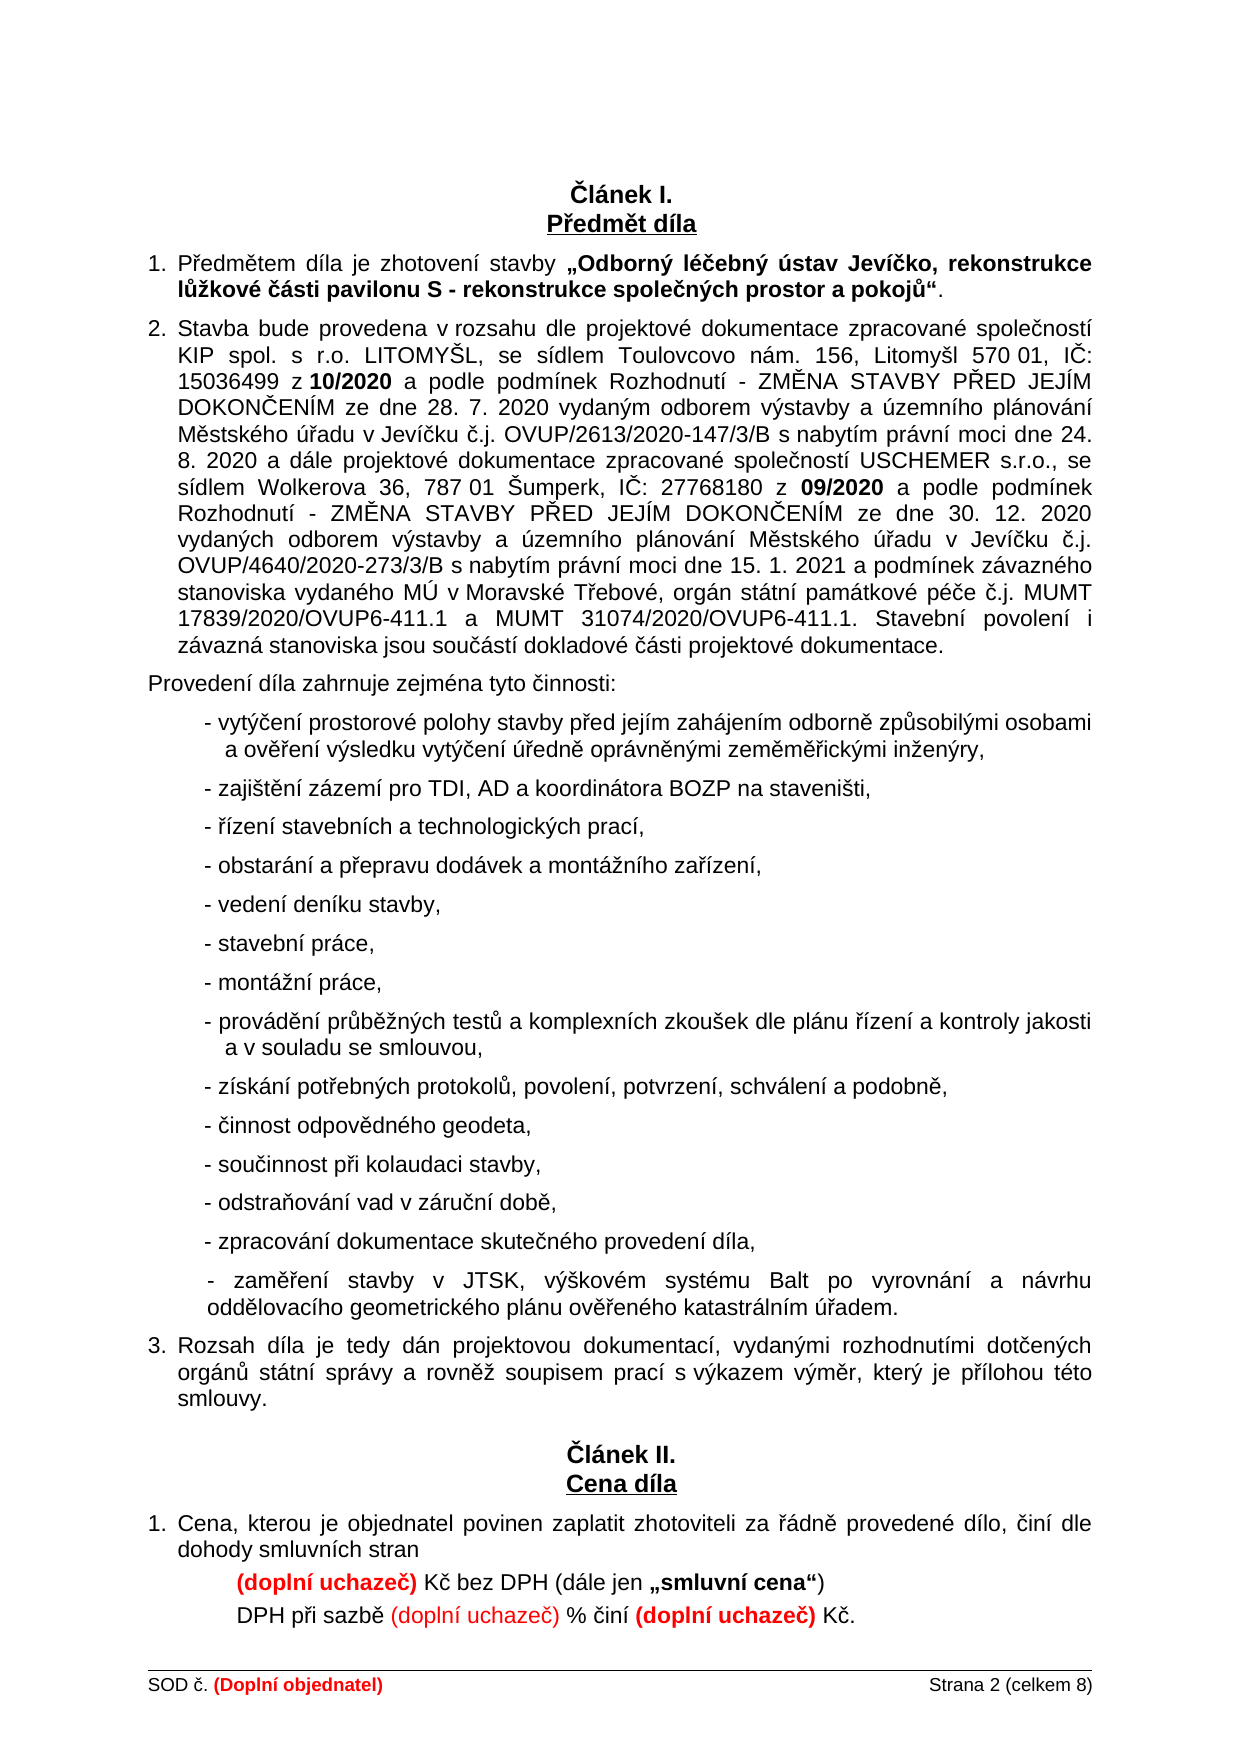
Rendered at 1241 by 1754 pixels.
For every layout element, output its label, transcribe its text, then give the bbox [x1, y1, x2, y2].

text 2. Stavba bude provedena v rozsahu dle projektové dokumentace zpracované společností KIP spol. s r.o. LITOMYŠL, se sídlem Toulovcovo nám. 156, Litomyšl 570 01, IČ: 15036499 z 10/2020 a podle podmínek Rozhodnutí - ZMĚNA STAVBY PŘED JEJÍM DOKONČENÍM ze dne 28. 7. 2020 vydaným odborem výstavby a územního plánování Městského úřadu v Jevíčku č.j. OVUP/2613/2020-147/3/B s nabytím právní moci dne 24. 8. 2020 a dále projektové dokumentace zpracované společností USCHEMER s.r.o., se sídlem Wolkerova 36, 787 01 Šumperk, IČ: 27768180 z 09/2020 a podle podmínek Rozhodnutí - ZMĚNA STAVBY PŘED JEJÍM DOKONČENÍM ze dne 30. 12. 2020 vydaných odborem výstavby a územního plánování Městského úřadu v Jevíčku č.j. OVUP/4640/2020-273/3/B s nabytím právní moci dne 15. 1. 2021 a podmínek závazného stanoviska vydaného MÚ v Moravské Třebové, orgán státní památkové péče č.j. MUMT 17839/2020/OVUP6-411.1 a MUMT 31074/2020/OVUP6-411.1. Stavební povolení i závazná stanoviska jsou součástí dokladové části projektové dokumentace. [148, 315, 1092, 658]
text 3. Rozsah díla je tedy dán projektovou dokumentací, vydanými rozhodnutími dotčených orgánů státní správy a rovněž soupisem prací s výkazem výměr, který je přílohou této smlouvy. [148, 1332, 1092, 1411]
text - odstraňování vad v záruční době, [148, 1189, 1092, 1216]
text - zajištění zázemí pro TDI, AD a koordinátora BOZP na staveništi, [148, 774, 1092, 801]
text - zaměření stavby v JTSK, výškovém systému Balt po vyrovnání a návrhu oddělovacího geometrického plánu ověřeného katastrálním úřadem. [148, 1267, 1092, 1320]
text - montážní práce, [148, 969, 1092, 995]
text DPH při sazbě (doplní uchazeč) % činí (doplní uchazeč) Kč. [236, 1602, 1092, 1628]
text - provádění průběžných testů a komplexních zkoušek dle plánu řízení a kontroly jakosti a v souladu se smlouvou, [148, 1008, 1092, 1060]
text Cena díla [148, 1469, 1095, 1498]
text - činnost odpovědného geodeta, [148, 1112, 1092, 1138]
text - vytýčení prostorové polohy stavby před jejím zahájením odborně způsobilými osobami a ověření výsledku vytýčení úředně oprávněnými zeměměřickými inženýry, [148, 709, 1092, 762]
text - součinnost při kolaudaci stavby, [148, 1151, 1092, 1177]
text - vedení deníku stavby, [148, 891, 1092, 917]
text - obstarání a přepravu dodávek a montážního zařízení, [148, 852, 1092, 878]
text Článek II. [148, 1440, 1095, 1469]
text (doplní uchazeč) Kč bez DPH (dále jen „smluvní cena“) [236, 1569, 1092, 1595]
text - získání potřebných protokolů, povolení, potvrzení, schválení a podobně, [148, 1073, 1092, 1099]
text - stavební práce, [148, 930, 1092, 956]
text - zpracování dokumentace skutečného provedení díla, [148, 1228, 1092, 1254]
text Článek I. [148, 180, 1095, 209]
text Provedení díla zahrnuje zejména tyto činnosti: [148, 670, 1092, 697]
text 1. Předmětem díla je zhotovení stavby „Odborný léčebný ústav Jevíčko, rekonstrukce lůžkové části pavilonu S - rekonstrukce společných prostor a pokojů“. [148, 250, 1092, 303]
text - řízení stavebních a technologických prací, [148, 813, 1092, 840]
list Cena, kterou je objednatel povinen zaplatit zhotoviteli za řádně provedené dílo, činí dle dohody smluvních stran [148, 1510, 1092, 1563]
subtitle Předmět díla [148, 209, 1095, 238]
